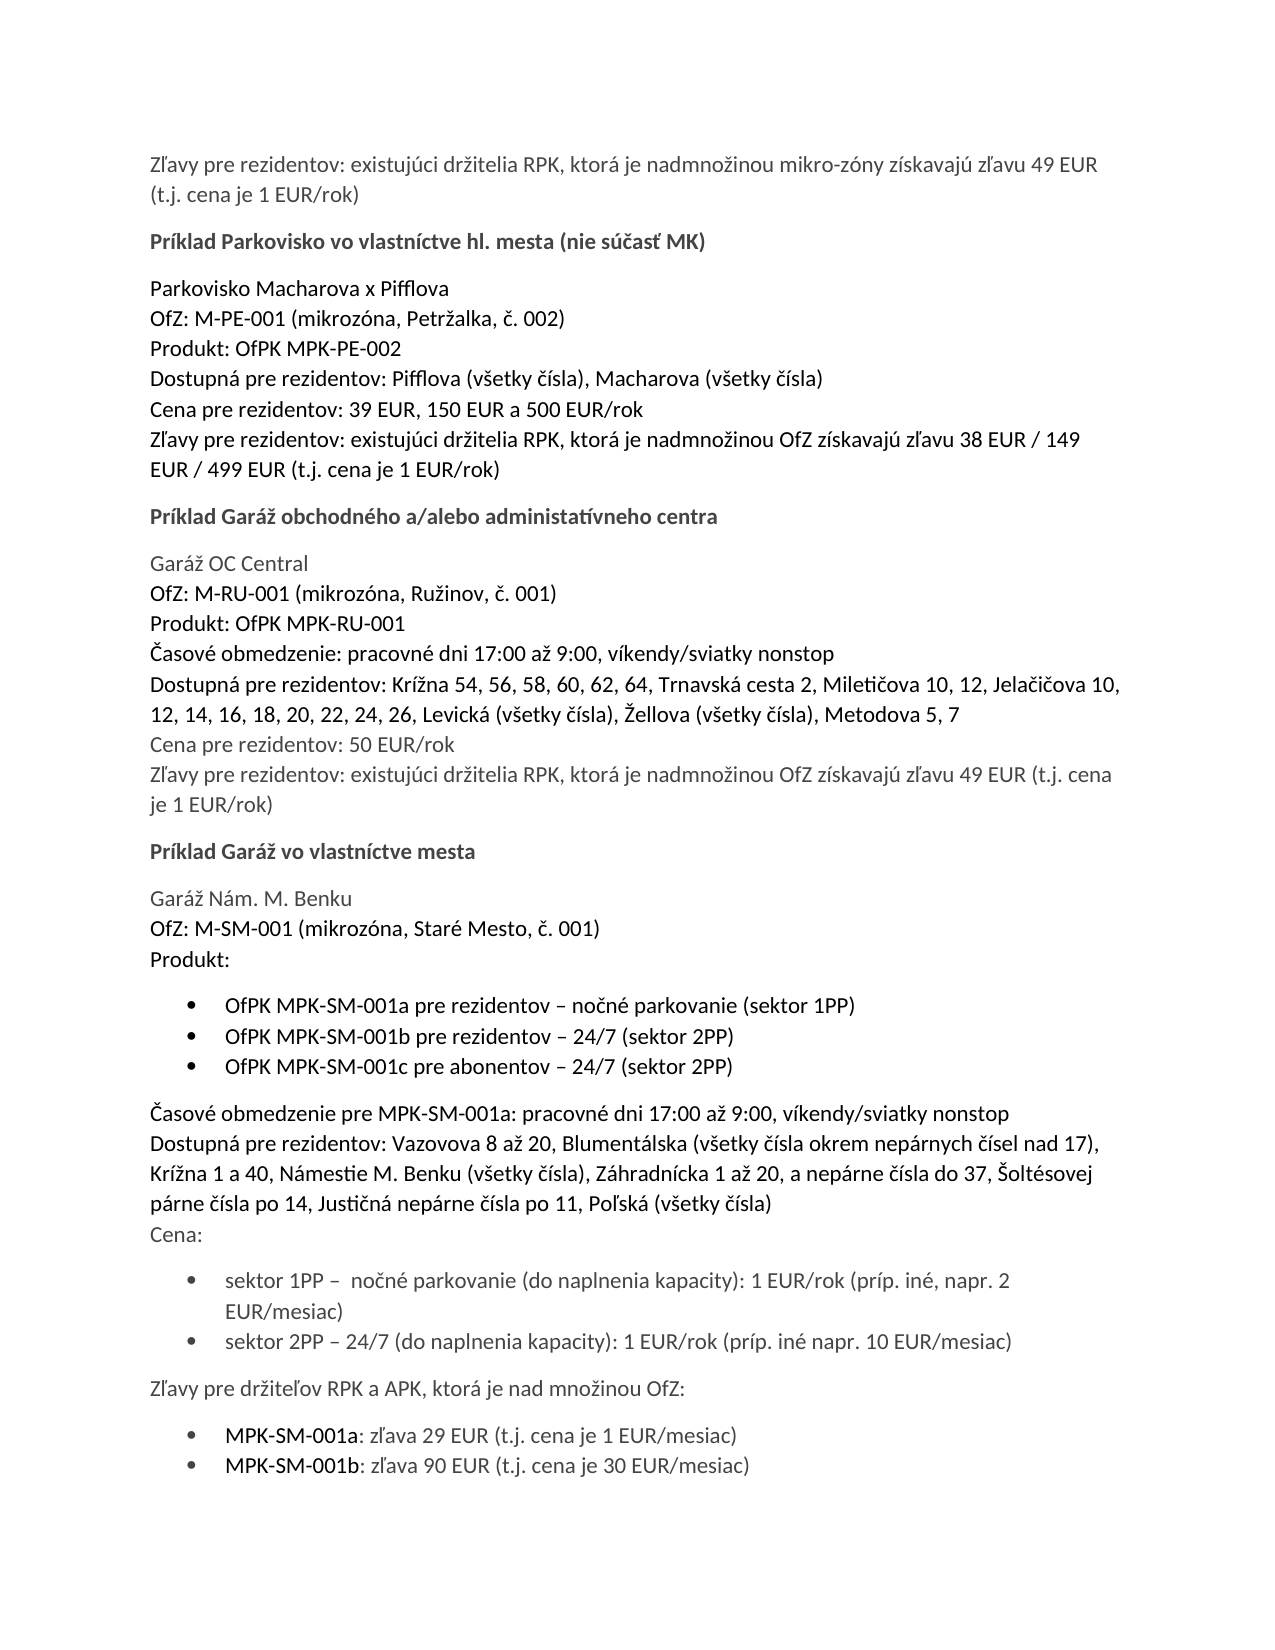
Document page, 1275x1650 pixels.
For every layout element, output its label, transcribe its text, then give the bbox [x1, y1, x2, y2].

list sektor 1PP – nočné parkovanie (do naplnenia kapacity): 1 EUR/rok (príp. iné, napr. 2 EUR/mesiac) [187, 1267, 1125, 1325]
list OfPK MPK-SM-001c pre abonentov – 24/7 (sektor 2PP) [187, 1052, 1125, 1080]
text Garáž OC Central OfZ: M-RU-001 (mikrozóna, Ružinov, č. 001) Produkt: OfPK MPK-RU-001 Časové obmedzenie: pracovné dni 17:00 až 9:00, víkendy/sviatky nonstop Dostupná pre rezidentov: Krížna 54, 56, 58, 60, 62, 64, Trnavská cesta 2, Miletičova 10, 12, Jelačičova 10, 12, 14, 16, 18, 20, 22, 24, 26, Levická (všetky čísla), Žellova (všetky čísla), Metodova 5, 7 Cena pre rezidentov: 50 EUR/rok Zľavy pre rezidentov: existujúci držitelia RPK, ktorá je nadmnožinou OfZ získavajú zľavu 49 EUR (t.j. cena je 1 EUR/rok) [150, 549, 1125, 819]
text Garáž Nám. M. Benku OfZ: M-SM-001 (mikrozóna, Staré Mesto, č. 001) Produkt: [150, 884, 1125, 973]
text Príklad Parkovisko vo vlastníctve hl. mesta (nie súčasť MK) [150, 227, 1125, 255]
list OfPK MPK-SM-001b pre rezidentov – 24/7 (sektor 2PP) [187, 1022, 1125, 1050]
list MPK-SM-001b: zľava 90 EUR (t.j. cena je 30 EUR/mesiac) [187, 1451, 1125, 1479]
text Príklad Garáž obchodného a/alebo administatívneho centra [150, 502, 1125, 530]
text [150, 150, 1125, 208]
text Príklad Garáž vo vlastníctve mesta [150, 837, 1125, 866]
text Časové obmedzenie pre MPK-SM-001a: pracovné dni 17:00 až 9:00, víkendy/sviatky nonstop Dostupná pre rezidentov: Vazovova 8 až 20, Blumentálska (všetky čísla okrem nepárnych čísel nad 17), Krížna 1 a 40, Námestie M. Benku (všetky čísla), Záhradnícka 1 až 20, a nepárne čísla do 37, Šoltésovej párne čísla po 14, Justičná nepárne čísla po 11, Poľská (všetky čísla) Cena: [150, 1099, 1125, 1248]
list MPK-SM-001a: zľava 29 EUR (t.j. cena je 1 EUR/mesiac) [187, 1421, 1125, 1449]
text Parkovisko Macharova x Pifflova OfZ: M-PE-001 (mikrozóna, Petržalka, č. 002) Produkt: OfPK MPK-PE-002 Dostupná pre rezidentov: Pifflova (všetky čísla), Macharova (všetky čísla) Cena pre rezidentov: 39 EUR, 150 EUR a 500 EUR/rok Zľavy pre rezidentov: existujúci držitelia RPK, ktorá je nadmnožinou OfZ získavajú zľavu 38 EUR / 149 EUR / 499 EUR (t.j. cena je 1 EUR/rok) [150, 274, 1125, 483]
list sektor 2PP – 24/7 (do naplnenia kapacity): 1 EUR/rok (príp. iné napr. 10 EUR/mesiac) [187, 1327, 1125, 1355]
list OfPK MPK-SM-001a pre rezidentov – nočné parkovanie (sektor 1PP) [187, 992, 1125, 1020]
text Zľavy pre držiteľov RPK a APK, ktorá je nad množinou OfZ: [150, 1374, 1125, 1402]
